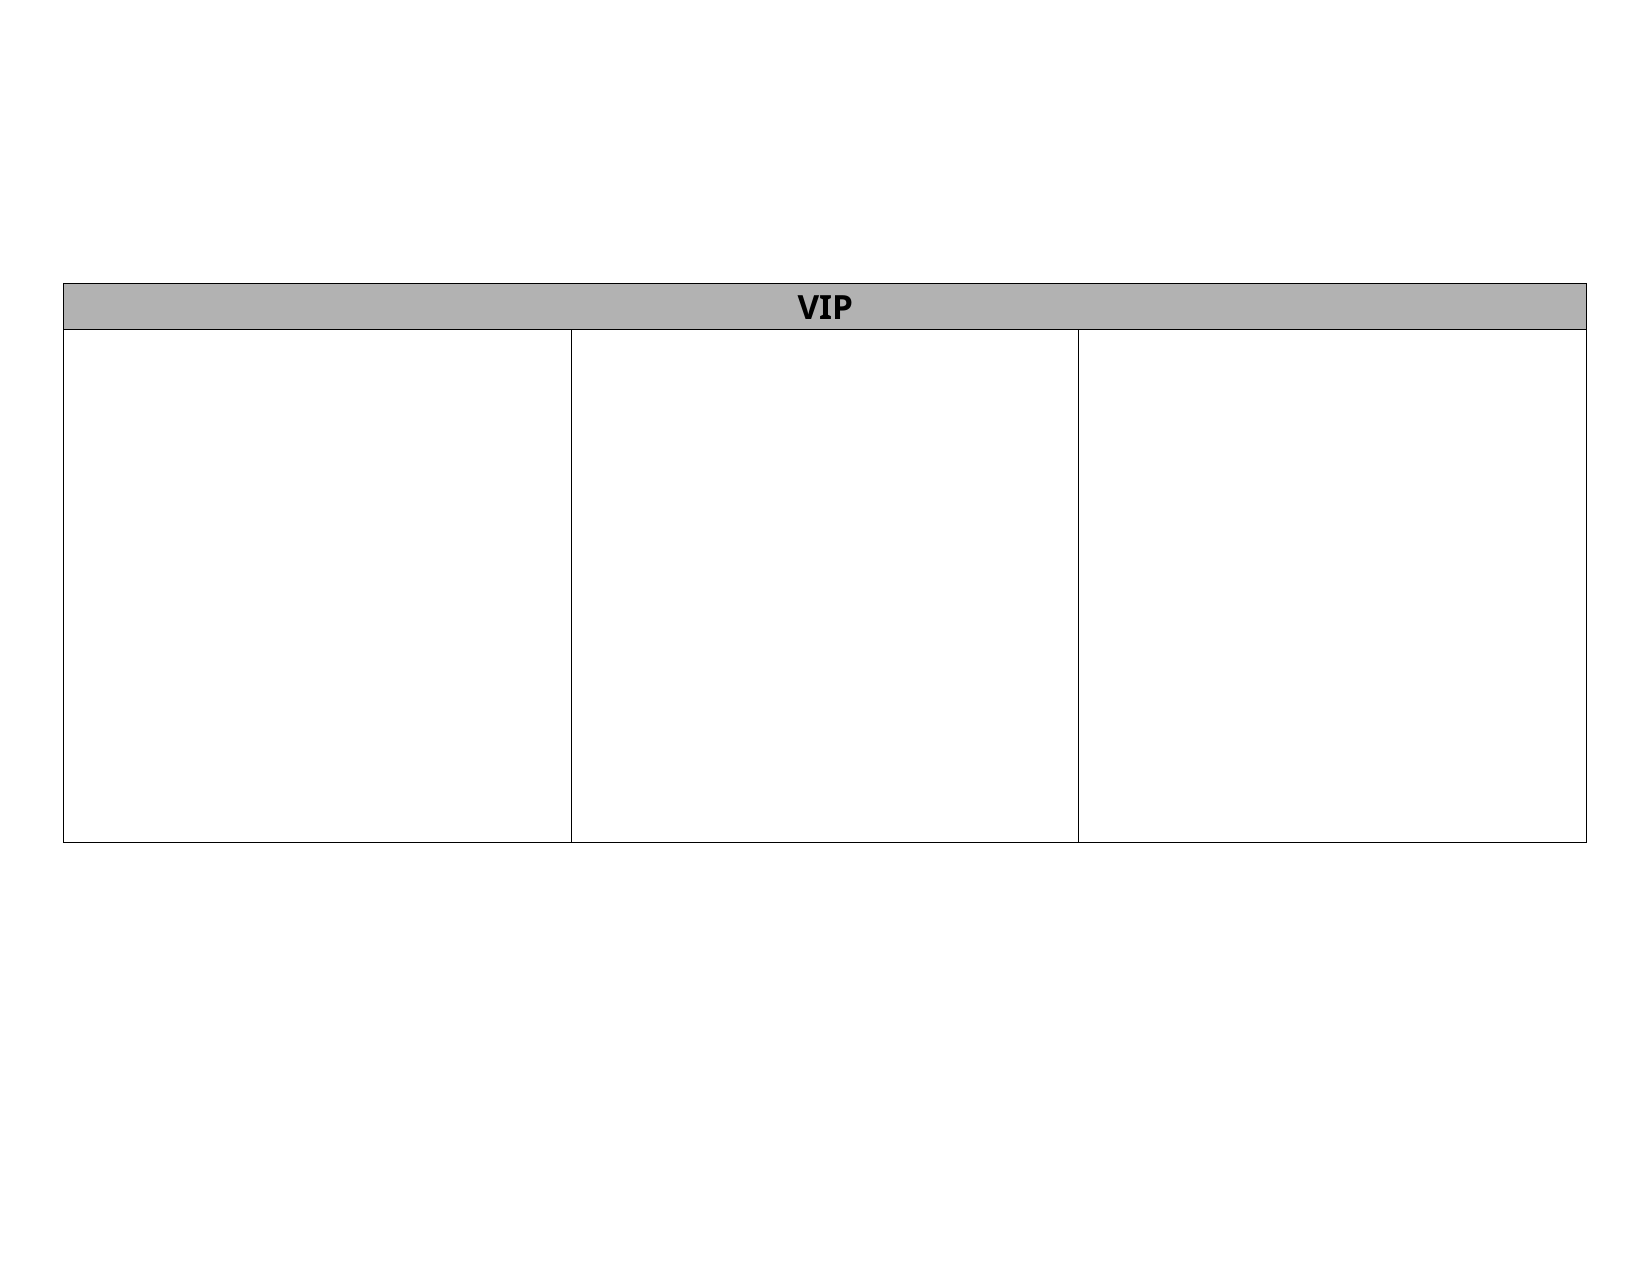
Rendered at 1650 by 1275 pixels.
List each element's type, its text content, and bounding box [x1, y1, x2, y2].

table_cell [1079, 330, 1586, 842]
table_header VIP [64, 284, 1586, 329]
table_cell [64, 330, 571, 842]
table_cell [572, 330, 1078, 842]
